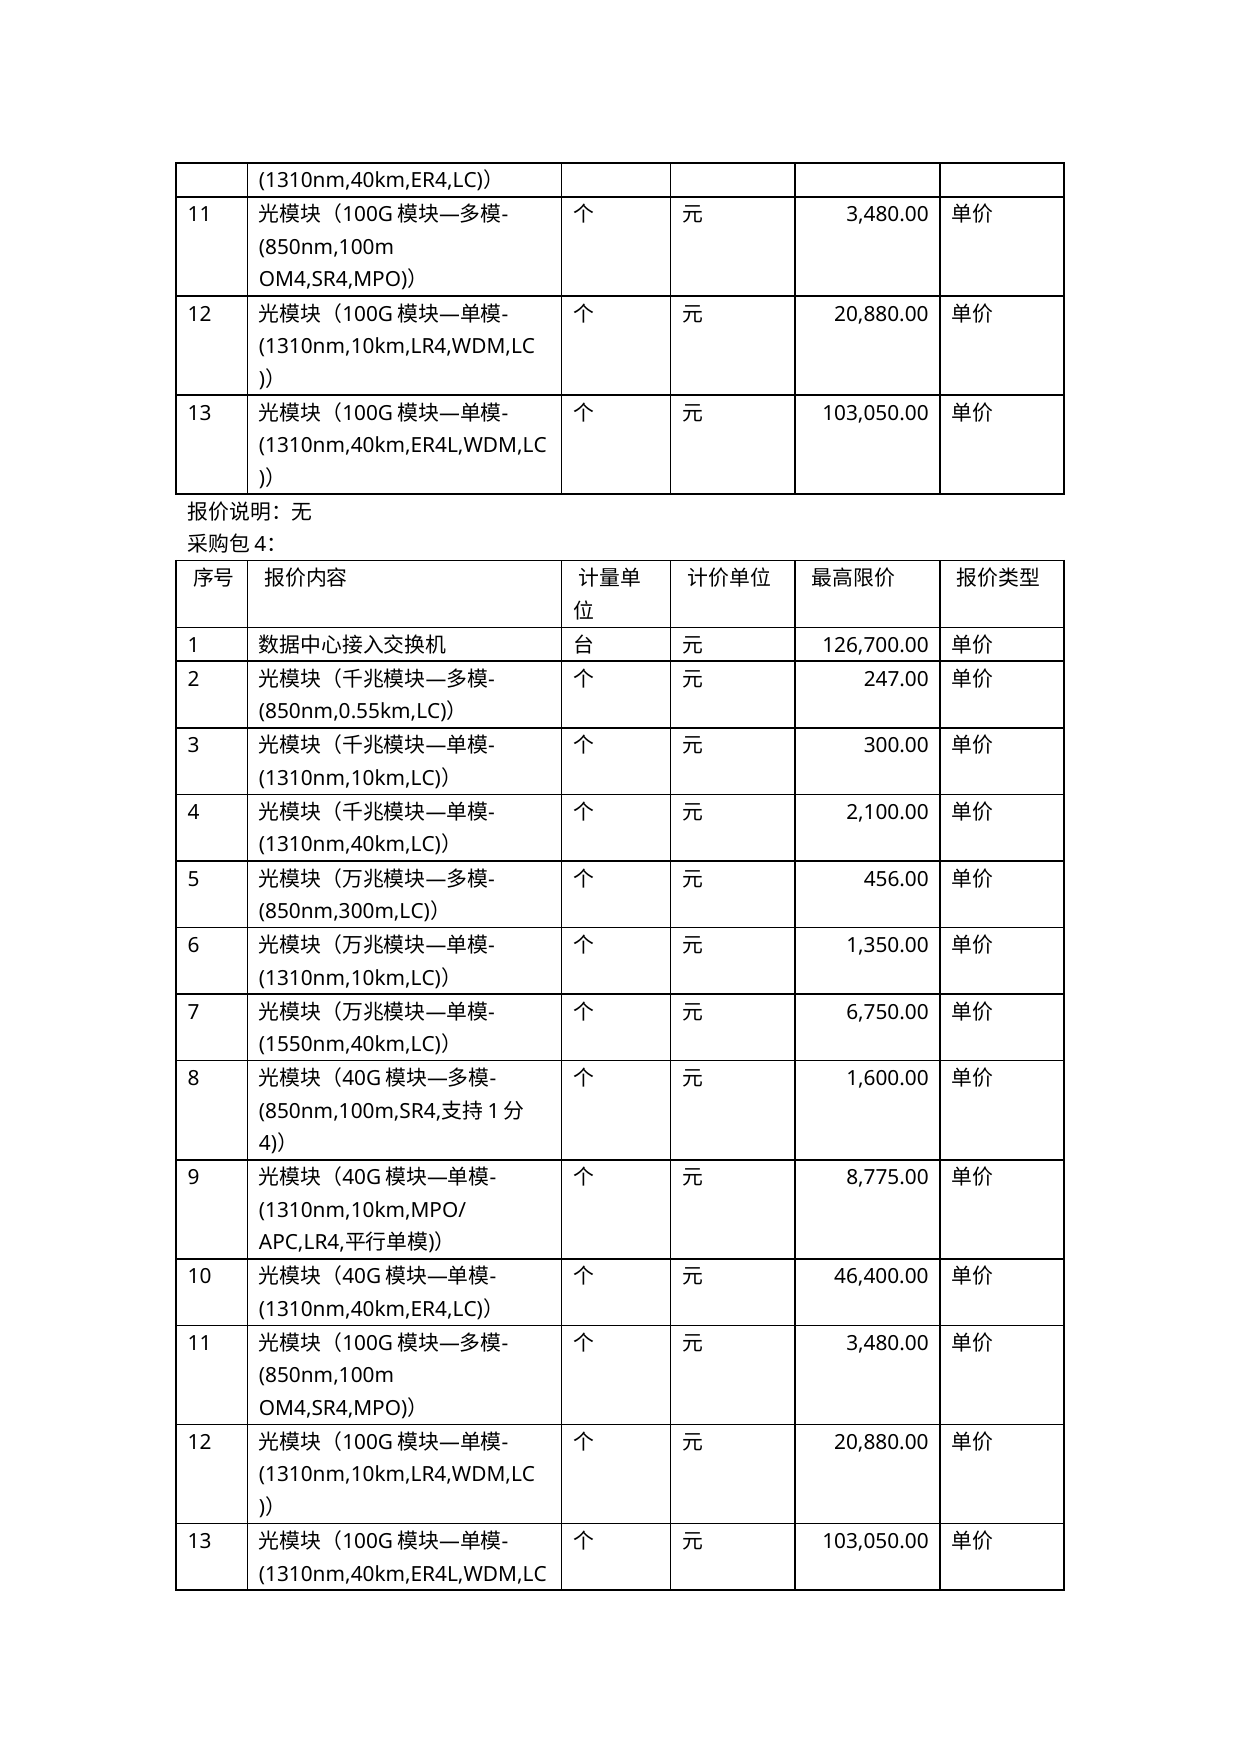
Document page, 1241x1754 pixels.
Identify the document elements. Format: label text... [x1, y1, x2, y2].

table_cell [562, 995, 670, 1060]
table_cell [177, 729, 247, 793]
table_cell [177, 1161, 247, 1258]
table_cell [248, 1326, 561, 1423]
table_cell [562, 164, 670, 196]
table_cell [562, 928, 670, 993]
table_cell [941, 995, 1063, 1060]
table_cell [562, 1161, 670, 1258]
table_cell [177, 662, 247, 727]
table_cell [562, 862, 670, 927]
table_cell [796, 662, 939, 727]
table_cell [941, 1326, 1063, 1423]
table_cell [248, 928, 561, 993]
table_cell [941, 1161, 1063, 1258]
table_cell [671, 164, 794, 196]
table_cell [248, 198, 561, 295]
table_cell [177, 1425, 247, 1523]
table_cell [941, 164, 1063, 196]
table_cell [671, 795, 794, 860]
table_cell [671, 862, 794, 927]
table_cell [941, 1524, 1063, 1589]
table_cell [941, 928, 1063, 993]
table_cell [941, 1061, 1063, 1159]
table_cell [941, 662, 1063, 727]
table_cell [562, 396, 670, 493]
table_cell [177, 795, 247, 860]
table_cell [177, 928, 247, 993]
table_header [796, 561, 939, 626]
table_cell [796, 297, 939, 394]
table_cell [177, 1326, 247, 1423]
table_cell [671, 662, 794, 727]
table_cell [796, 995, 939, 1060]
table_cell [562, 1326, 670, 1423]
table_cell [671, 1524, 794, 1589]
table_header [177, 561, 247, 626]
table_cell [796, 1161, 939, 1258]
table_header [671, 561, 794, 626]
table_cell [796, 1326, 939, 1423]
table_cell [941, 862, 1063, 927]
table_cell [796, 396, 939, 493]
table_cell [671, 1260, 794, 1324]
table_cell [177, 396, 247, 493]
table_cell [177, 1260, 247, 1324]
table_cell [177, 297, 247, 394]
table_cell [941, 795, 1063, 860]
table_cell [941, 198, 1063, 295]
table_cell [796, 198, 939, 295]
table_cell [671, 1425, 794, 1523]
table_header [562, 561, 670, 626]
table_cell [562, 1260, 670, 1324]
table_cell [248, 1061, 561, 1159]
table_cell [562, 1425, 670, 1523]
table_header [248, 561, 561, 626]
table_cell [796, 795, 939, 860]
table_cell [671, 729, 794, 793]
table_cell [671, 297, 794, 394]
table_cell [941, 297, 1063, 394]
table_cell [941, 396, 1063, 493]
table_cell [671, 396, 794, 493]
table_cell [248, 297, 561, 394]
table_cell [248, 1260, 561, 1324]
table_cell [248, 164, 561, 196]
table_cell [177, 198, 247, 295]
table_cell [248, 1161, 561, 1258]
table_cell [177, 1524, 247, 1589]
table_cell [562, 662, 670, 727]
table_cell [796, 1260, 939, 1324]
text 报价说明：无 [187, 495, 1053, 527]
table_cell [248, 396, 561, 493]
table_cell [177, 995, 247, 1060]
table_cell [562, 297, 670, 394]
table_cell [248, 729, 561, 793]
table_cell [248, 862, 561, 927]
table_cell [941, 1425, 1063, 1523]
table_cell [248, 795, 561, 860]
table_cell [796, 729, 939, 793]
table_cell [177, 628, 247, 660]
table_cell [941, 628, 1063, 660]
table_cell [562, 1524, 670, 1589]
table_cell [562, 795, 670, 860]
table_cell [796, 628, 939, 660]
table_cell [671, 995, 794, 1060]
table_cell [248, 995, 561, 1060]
text 采购包4： [187, 527, 1053, 560]
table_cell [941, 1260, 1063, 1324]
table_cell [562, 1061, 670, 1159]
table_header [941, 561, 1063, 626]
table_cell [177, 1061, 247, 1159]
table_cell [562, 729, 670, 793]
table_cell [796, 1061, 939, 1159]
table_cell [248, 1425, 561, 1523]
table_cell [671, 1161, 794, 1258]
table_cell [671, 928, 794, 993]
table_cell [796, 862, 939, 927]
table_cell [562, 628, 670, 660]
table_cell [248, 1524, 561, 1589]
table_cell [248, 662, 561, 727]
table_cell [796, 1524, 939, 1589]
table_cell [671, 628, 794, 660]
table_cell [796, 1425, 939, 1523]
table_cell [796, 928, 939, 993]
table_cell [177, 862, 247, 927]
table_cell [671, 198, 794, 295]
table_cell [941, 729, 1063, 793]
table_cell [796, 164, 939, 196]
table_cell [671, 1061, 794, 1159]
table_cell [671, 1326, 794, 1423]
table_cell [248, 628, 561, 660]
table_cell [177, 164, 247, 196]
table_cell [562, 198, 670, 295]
